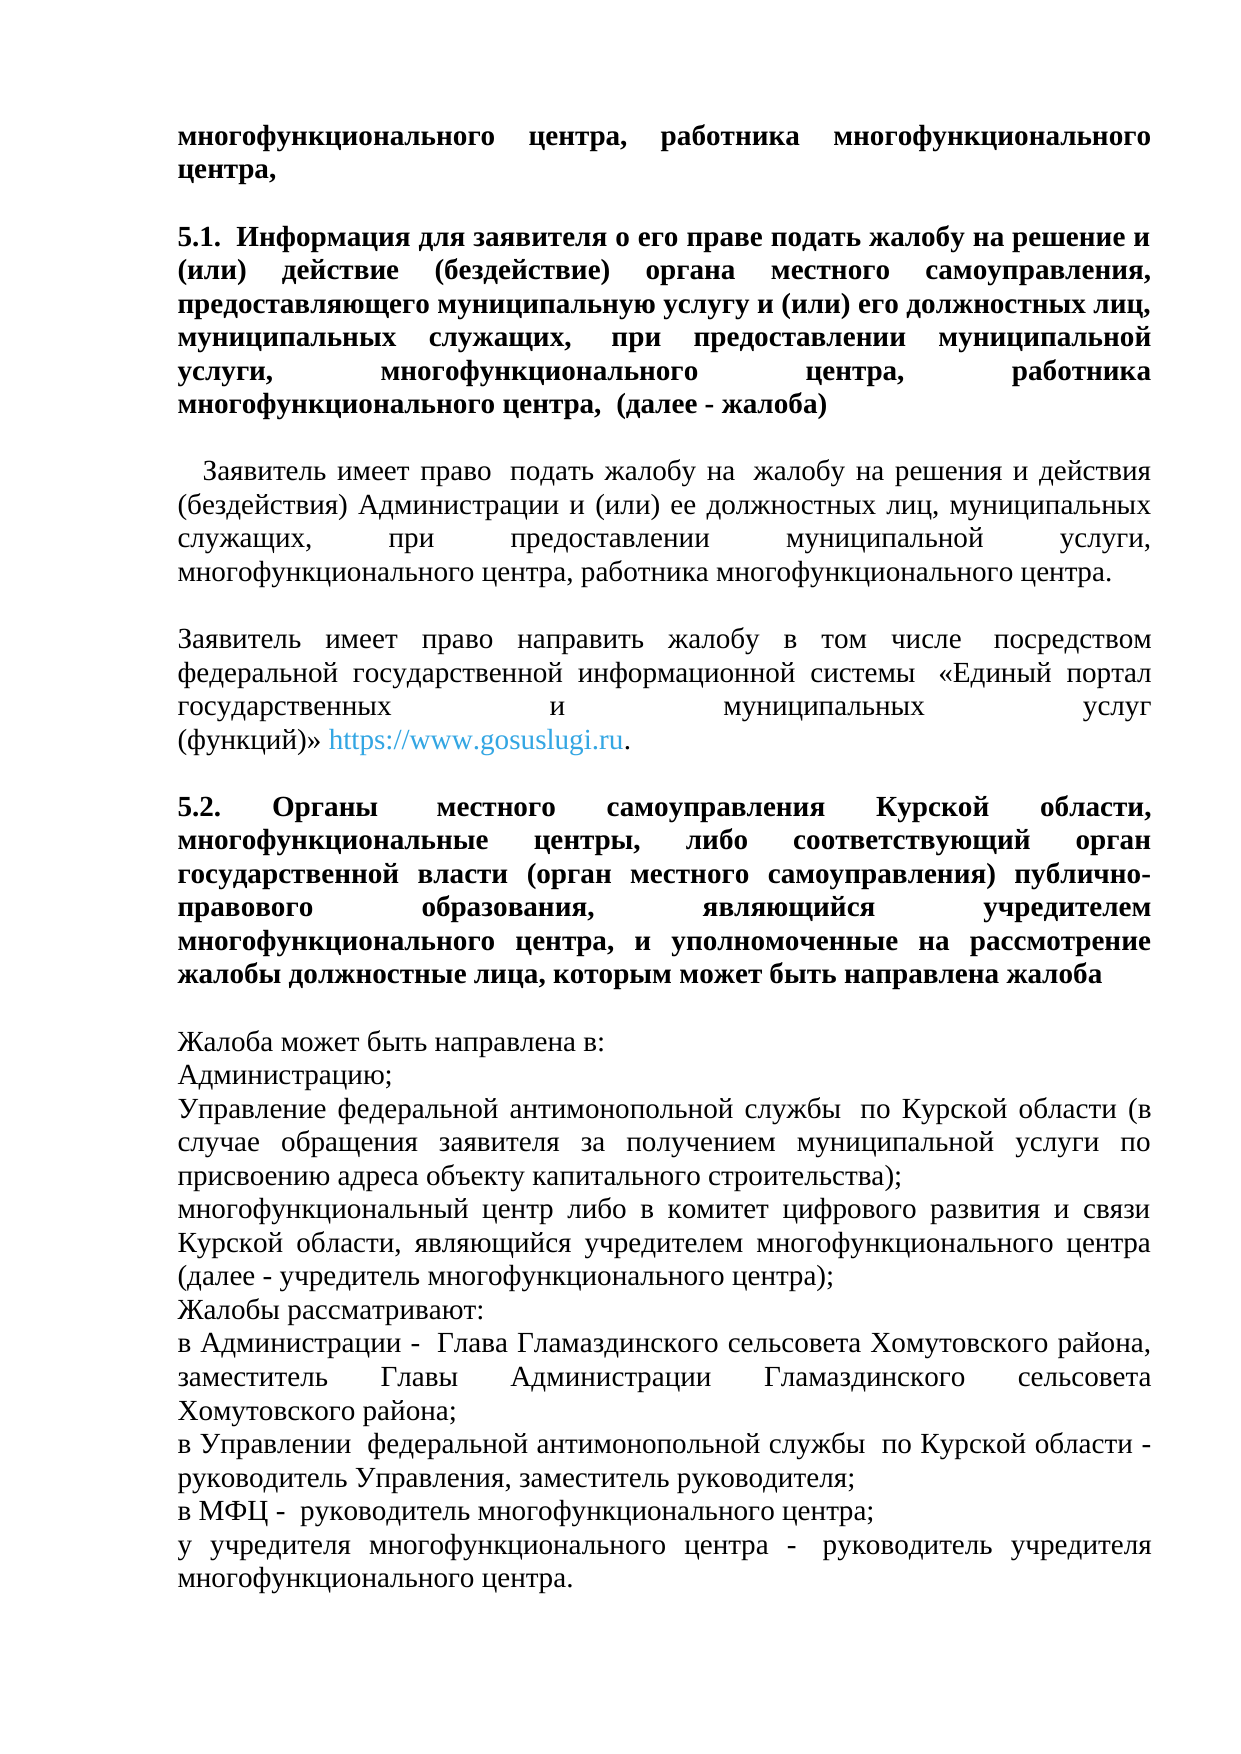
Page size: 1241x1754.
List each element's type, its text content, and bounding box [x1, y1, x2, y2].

text 5.2. Органы местного самоуправления Курской области, многофункциональные центры, либо соответствующий орган государственной власти (орган местного самоуправления) публично-правового образования, являющийся учредителем многофункционального центра, и уполномоченные на рассмотрение жалобы должностные лица, которым может быть направлена жалоба [177, 789, 1152, 990]
text в Администрации - Глава Гламаздинского сельсовета Хомутовского района, заместитель Главы Администрации Гламаздинского сельсовета Хомутовского района; [177, 1326, 1152, 1426]
text в МФЦ - руководитель многофункционального центра; [177, 1493, 1152, 1527]
text Заявитель имеет право подать жалобу на жалобу на решения и действия (бездействия) Администрации и (или) ее должностных лиц, муниципальных служащих, при предоставлении муниципальной услуги, многофункционального центра, работника многофункционального центра. [177, 453, 1152, 588]
text Жалобы рассматривают: [177, 1292, 1152, 1326]
text Управление федеральной антимонопольной службы по Курской области (в случае обращения заявителя за получением муниципальной услуги по присвоению адреса объекту капитального строительства); [177, 1091, 1152, 1191]
text у учредителя многофункционального центра - руководитель учредителя многофункционального центра. [177, 1527, 1152, 1594]
text Администрацию; [177, 1057, 1152, 1091]
text в Управлении федеральной антимонопольной службы по Курской области - руководитель Управления, заместитель руководителя; [177, 1426, 1152, 1493]
text многофункциональный центр либо в комитет цифрового развития и связи Курской области, являющийся учредителем многофункционального центра (далее - учредитель многофункционального центра); [177, 1191, 1152, 1292]
text Жалоба может быть направлена в: [177, 1024, 1152, 1057]
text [177, 118, 1152, 185]
text 5.1. Информация для заявителя о его праве подать жалобу на решение и (или) действие (бездействие) органа местного самоуправления, предоставляющего муниципальную услугу и (или) его должностных лиц, муниципальных служащих, при предоставлении муниципальной услуги, многофункционального центра, работника многофункционального центра, (далее - жалоба) [177, 219, 1152, 420]
text Заявитель имеет право направить жалобу в том числе посредством федеральной государственной информационной системы «Единый портал государственных и муниципальных услуг (функций)» https://www.gosuslugi.ru. [177, 621, 1152, 755]
